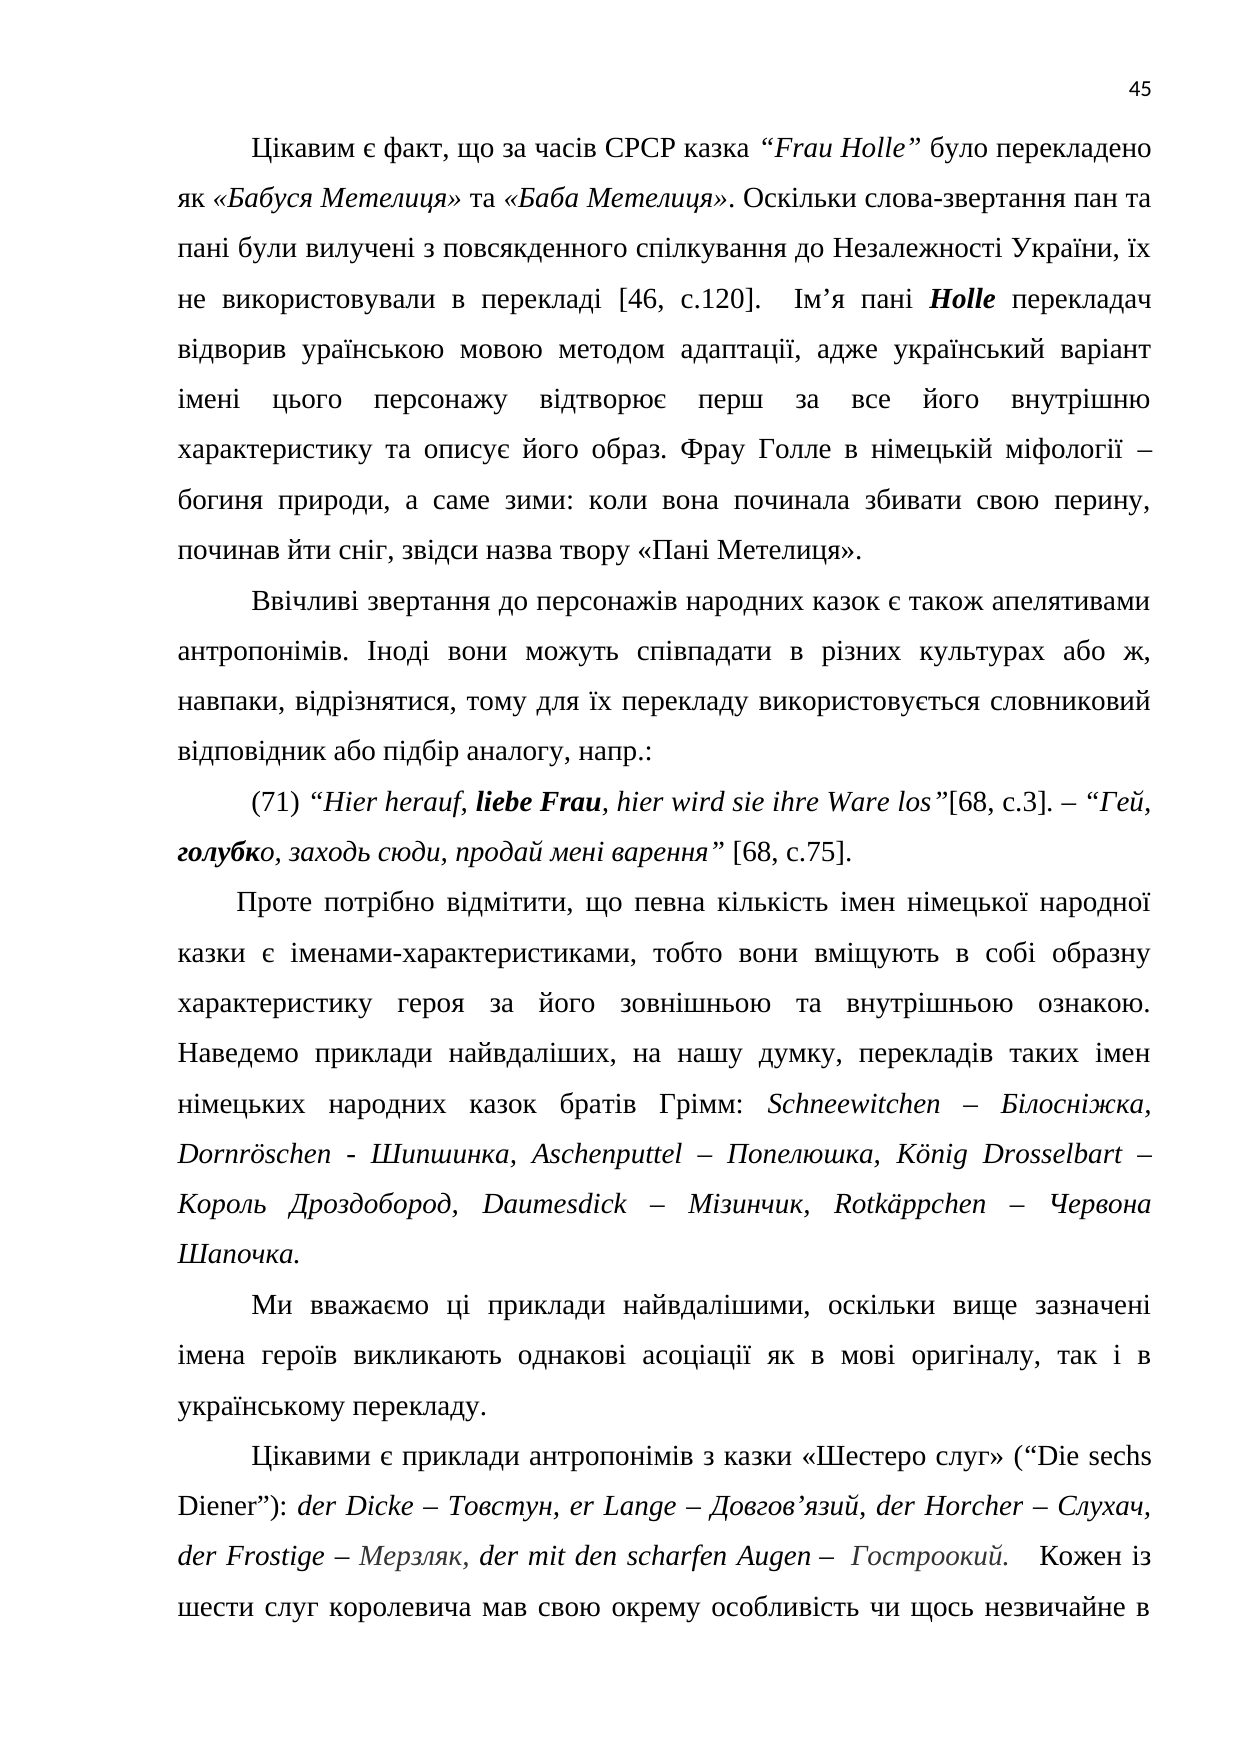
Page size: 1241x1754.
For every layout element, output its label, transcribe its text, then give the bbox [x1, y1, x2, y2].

text Ми вважаємо ці приклади найвдалішими, оскільки вище зазначені імена героїв викликають однакові асоціації як в мові оригіналу, так і в українському перекладу. [177, 1287, 1152, 1337]
text Проте потрібно відмітити, що певна кількість імен німецької народної казки є іменами-характеристиками, тобто вони вміщують в собі образну характеристику героя за його зовнішньою та внутрішньою ознакою. Наведемо приклади найвдаліших, на нашу думку, перекладів таких імен німецьких народних казок братів Грімм: Schneewitchen – Білосніжка, Dornröschen - Шипшинка, Aschenputtel – Попелюшка, König Drosselbart – Король Дроздобород, Daumesdick – Мізинчик, Rotkäppchen – Червона Шапочка. [177, 884, 1152, 1270]
text Цікавим є факт, що за часів СРСР казка “Frau Holle” було перекладено як «Бабуся Метелиця» та «Баба Метелиця». Оскільки слова-звертання пан та пані були вилучені з повсякденного спілкування до Незалежності України, їх не використовували в перекладі [46, c.120]. Ім’я пані Holle перекладач відворив ураїнською мовою методом адаптації, адже український варіант імені цього персонажу відтворює перш за все його внутрішню характеристику та описує його образ. Фрау Голле в німецькій міфології – богиня природи, а саме зими: коли вона починала збивати свою перину, починав йти сніг, звідси назва твору «Пані Метелиця». [177, 130, 1152, 566]
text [177, 1438, 1152, 1589]
text (71) “Hier herauf, liebe Frau, hier wird sie ihre Ware los”[68, c.3]. – “Гей, голубко, заходь сюди, продай мені варення” [68, c.75]. [177, 784, 1152, 868]
text Ввічливі звертання до персонажів народних казок є також апелятивами антропонімів. Іноді вони можуть співпадати в різних культурах або ж, навпаки, відрізнятися, тому для їх перекладу використовується словниковий відповідник або підбір аналогу, напр.: [177, 583, 1152, 767]
text Ми вважаємо ці приклади найвдалішими, оскільки вище зазначені імена героїв викликають однакові асоціації як в мові оригіналу, так і в українському перекладу. [177, 1371, 1152, 1421]
